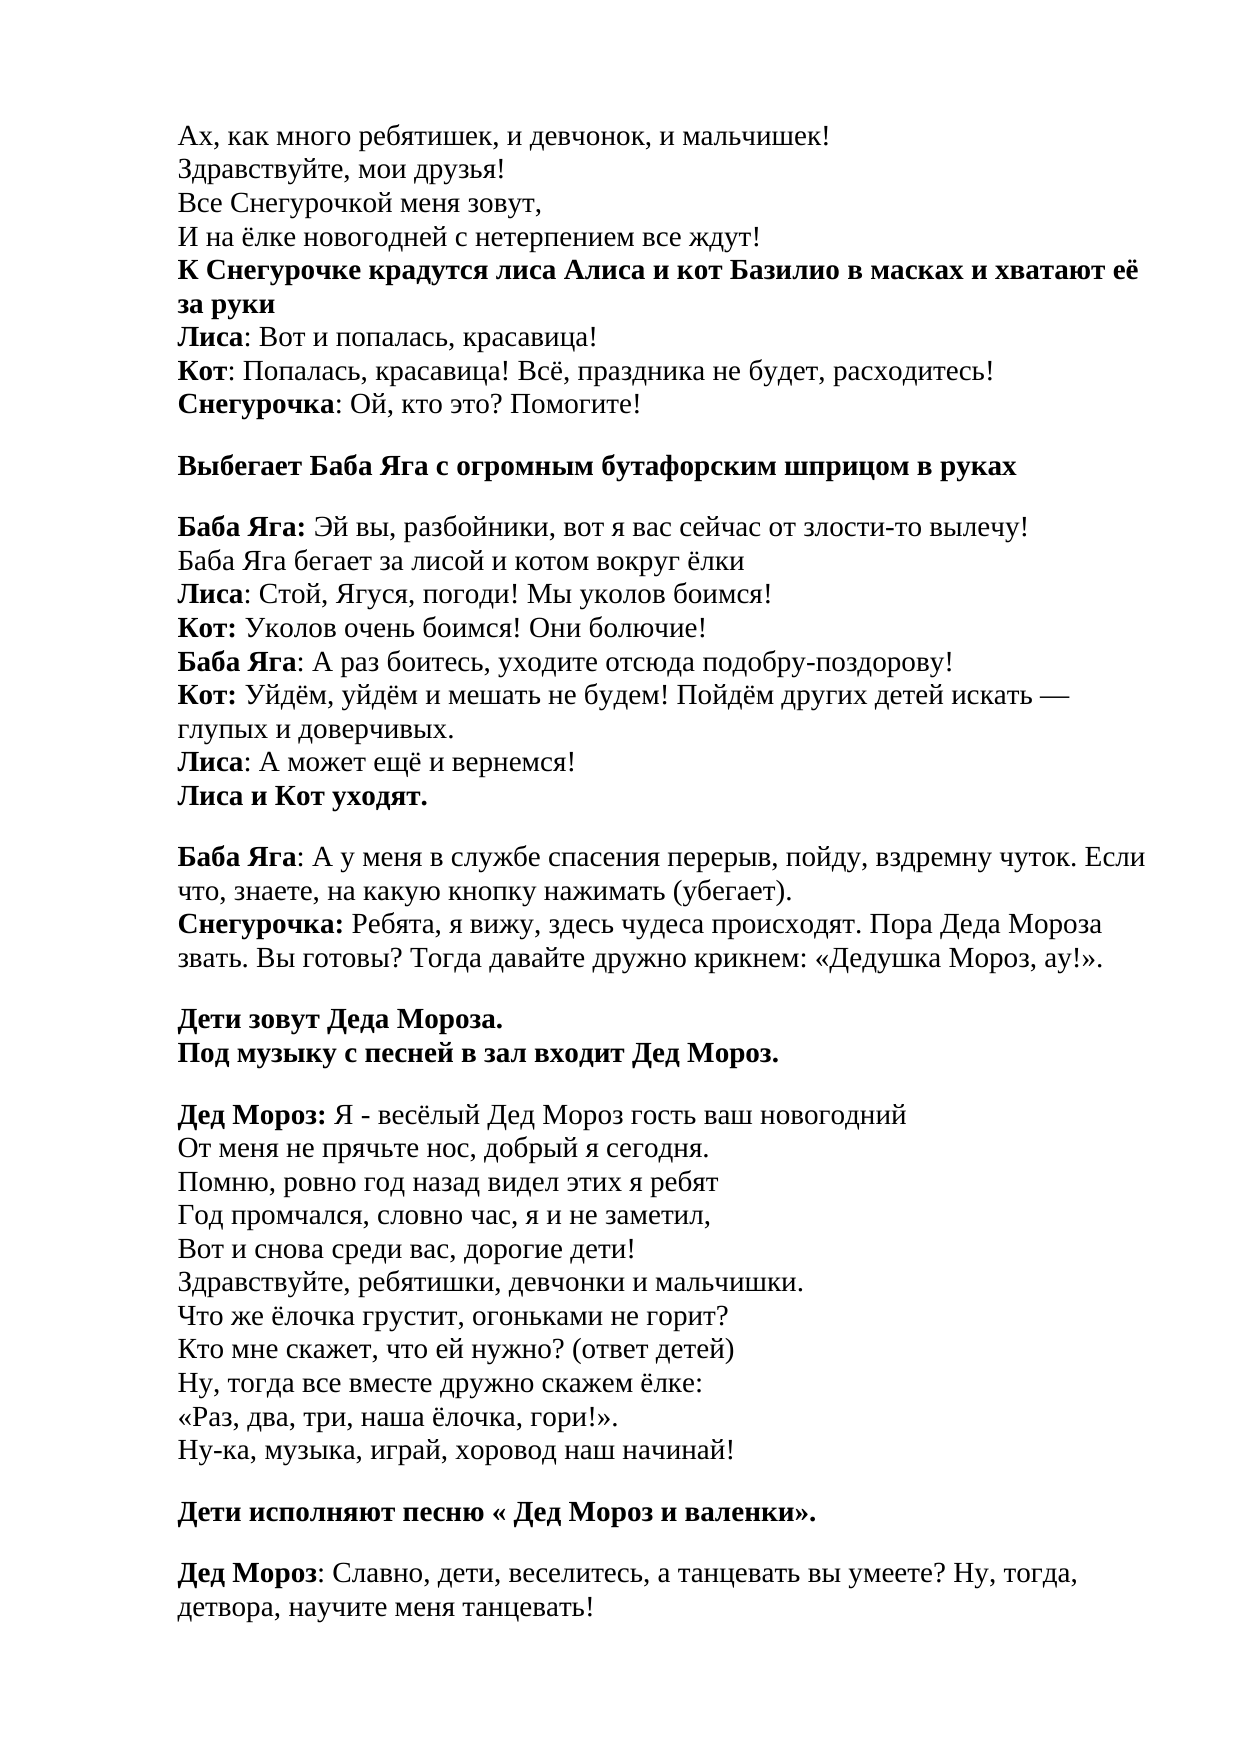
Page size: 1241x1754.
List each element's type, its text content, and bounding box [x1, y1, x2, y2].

text Дед Мороз: Я - весёлый Дед Мороз гость ваш новогодний От меня не прячьте нос, добрый я сегодня. Помню, ровно год назад видел этих я ребят Год промчался, словно час, я и не заметил, Вот и снова среди вас, дорогие дети! Здравствуйте, ребятишки, девчонки и мальчишки. Что же ёлочка грустит, огоньками не горит? Кто мне скажет, что ей нужно? (ответ детей) Ну, тогда все вместе дружно скажем ёлке: «Раз, два, три, наша ёлочка, гори!». Ну-ка, музыка, играй, хоровод наш начинай! [177, 1097, 1152, 1494]
text Баба Яга: А у меня в службе спасения перерыв, пойду, вздремну чуток. Если что, знаете, на какую кнопку нажимать (убегает). Снегурочка: Ребята, я вижу, здесь чудеса происходят. Пора Деда Мороза звать. Вы готовы? Тогда давайте дружно крикнем: «Дедушка Мороз, ау!». [177, 839, 1152, 1002]
text Баба Яга: Эй вы, разбойники, вот я вас сейчас от злости-то вылечу! Баба Яга бегает за лисой и котом вокруг ёлки Лиса: Стой, Ягуся, погоди! Мы уколов боимся! Кот: Уколов очень боимся! Они болючие! Баба Яга: А раз боитесь, уходите отсюда подобру-поздорову! Кот: Уйдём, уйдём и мешать не будем! Пойдём других детей искать — глупых и доверчивых. Лиса: А может ещё и вернемся! Лиса и Кот уходят. [177, 509, 1152, 839]
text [177, 1555, 1152, 1622]
text Дети зовут Деда Мороза. Под музыку с песней в зал входит Дед Мороз. [177, 1002, 1152, 1097]
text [177, 118, 1152, 448]
text Выбегает Баба Яга с огромным бутафорским шприцом в руках [177, 448, 1152, 509]
text Дети исполняют песню « Дед Мороз и валенки». [177, 1494, 1152, 1555]
